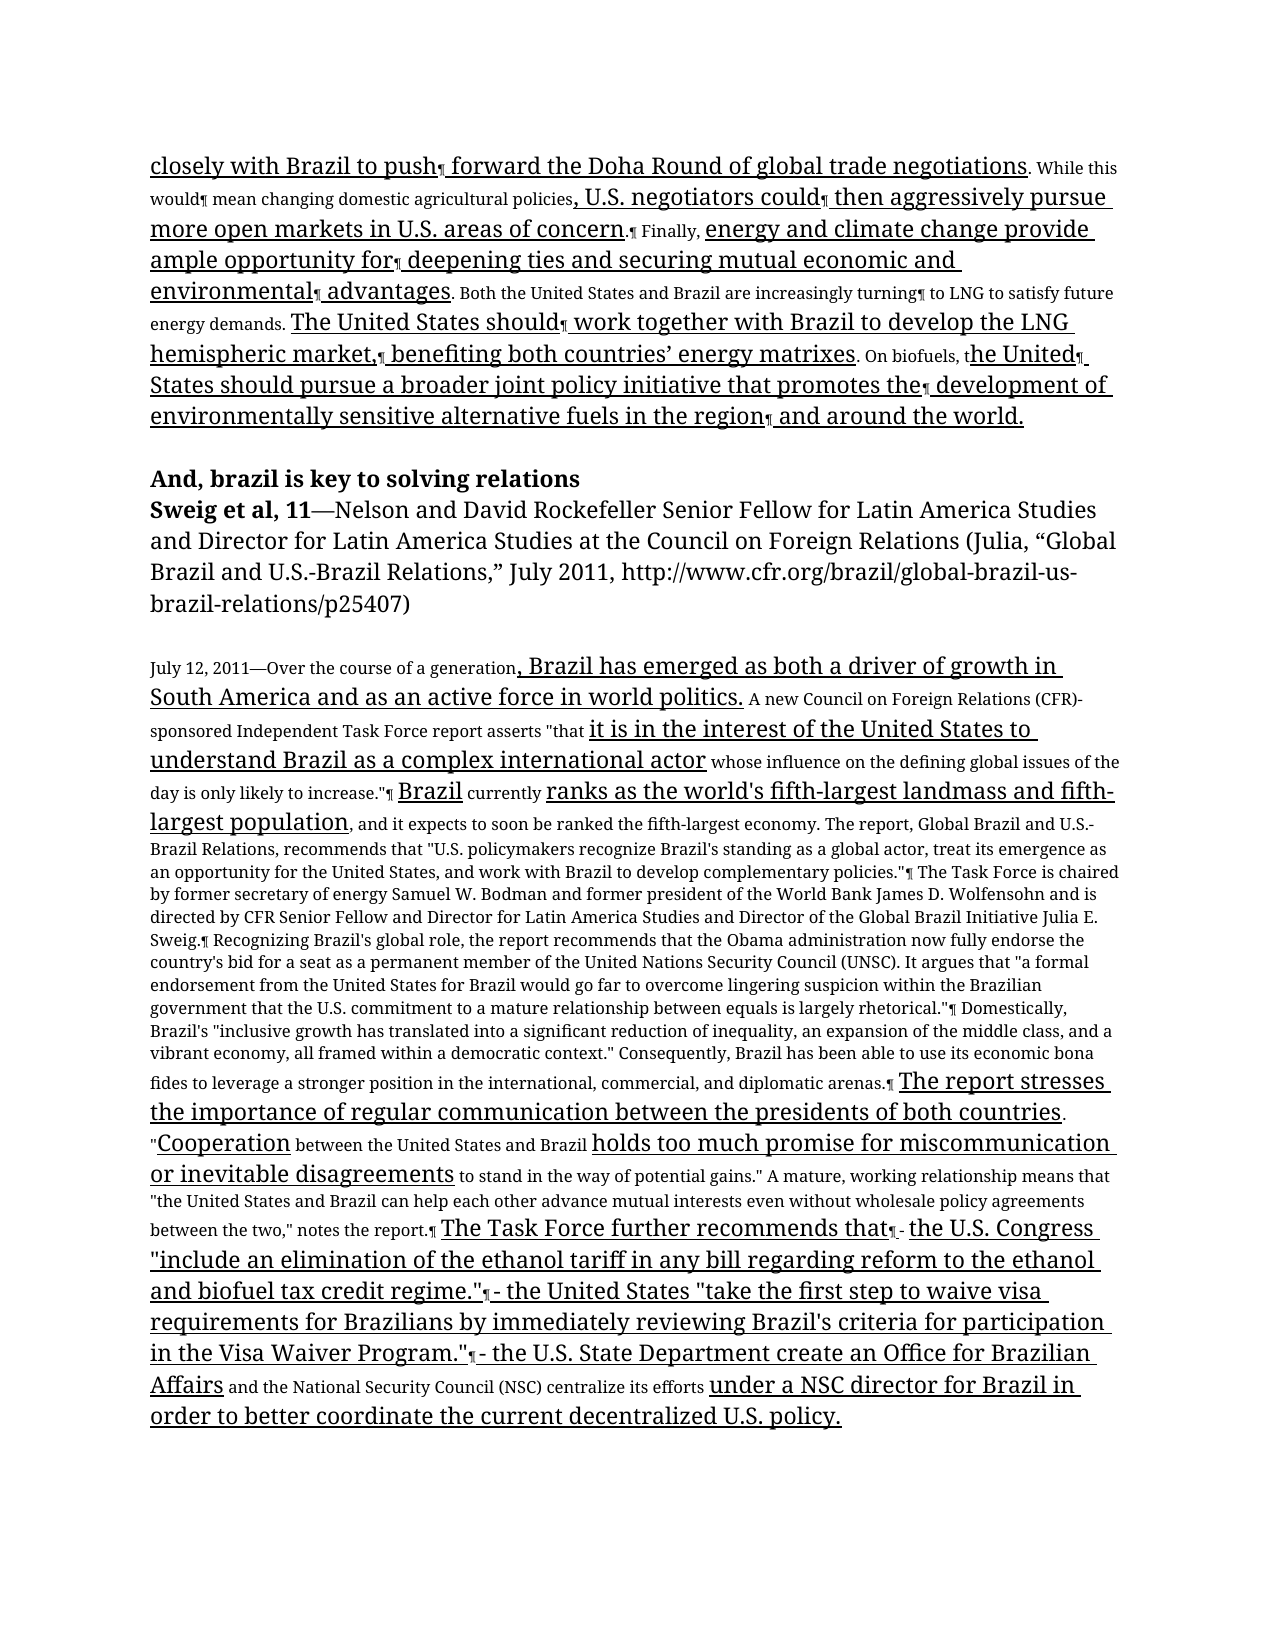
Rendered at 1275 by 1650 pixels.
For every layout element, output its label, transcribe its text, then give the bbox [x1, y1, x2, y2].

text July 12, 2011—Over the course of a generation, Brazil has emerged as both a driver of growth in South America and as an active force in world politics. A new Council on Foreign Relations (CFR)-sponsored Independent Task Force report asserts "that it is in the interest of the United States to understand Brazil as a complex international actor whose influence on the defining global issues of the day is only likely to increase."¶ Brazil currently ranks as the world's fifth-largest landmass and fifth-largest population, and it expects to soon be ranked the fifth-largest economy. The report, Global Brazil and U.S.-Brazil Relations, recommends that "U.S. policymakers recognize Brazil's standing as a global actor, treat its emergence as an opportunity for the United States, and work with Brazil to develop complementary policies."¶ The Task Force is chaired by former secretary of energy Samuel W. Bodman and former president of the World Bank James D. Wolfensohn and is directed by CFR Senior Fellow and Director for Latin America Studies and Director of the Global Brazil Initiative Julia E. Sweig.¶ Recognizing Brazil's global role, the report recommends that the Obama administration now fully endorse the country's bid for a seat as a permanent member of the United Nations Security Council (UNSC). It argues that "a formal endorsement from the United States for Brazil would go far to overcome lingering suspicion within the Brazilian government that the U.S. commitment to a mature relationship between equals is largely rhetorical."¶ Domestically, Brazil's "inclusive growth has translated into a significant reduction of inequality, an expansion of the middle class, and a vibrant economy, all framed within a democratic context." Consequently, Brazil has been able to use its economic bona fides to leverage a stronger position in the international, commercial, and diplomatic arenas.¶ The report stresses the importance of regular communication between the presidents of both countries. "Cooperation between the United States and Brazil holds too much promise for miscommunication or inevitable disagreements to stand in the way of potential gains." A mature, working relationship means that "the United States and Brazil can help each other advance mutual interests even without wholesale policy agreements between the two," notes the report.¶ The Task Force further recommends that¶ - the U.S. Congress "include an elimination of the ethanol tariff in any bill regarding reform to the ethanol and biofuel tax credit regime."¶ - the United States "take the first step to waive visa requirements for Brazilians by immediately reviewing Brazil's criteria for participation in the Visa Waiver Program."¶ - the U.S. State Department create an Office for Brazilian Affairs and the National Security Council (NSC) centralize its efforts under a NSC director for Brazil in order to better coordinate the current decentralized U.S. policy. [150, 650, 1125, 1431]
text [150, 150, 1125, 431]
text And, brazil is key to solving relations [150, 462, 1125, 494]
text Sweig et al, 11—Nelson and David Rockefeller Senior Fellow for Latin America Studies and Director for Latin America Studies at the Council on Foreign Relations (Julia, “Global Brazil and U.S.-Brazil Relations,” July 2011, http://www.cfr.org/brazil/global-brazil-us-brazil-relations/p25407) [150, 494, 1125, 619]
